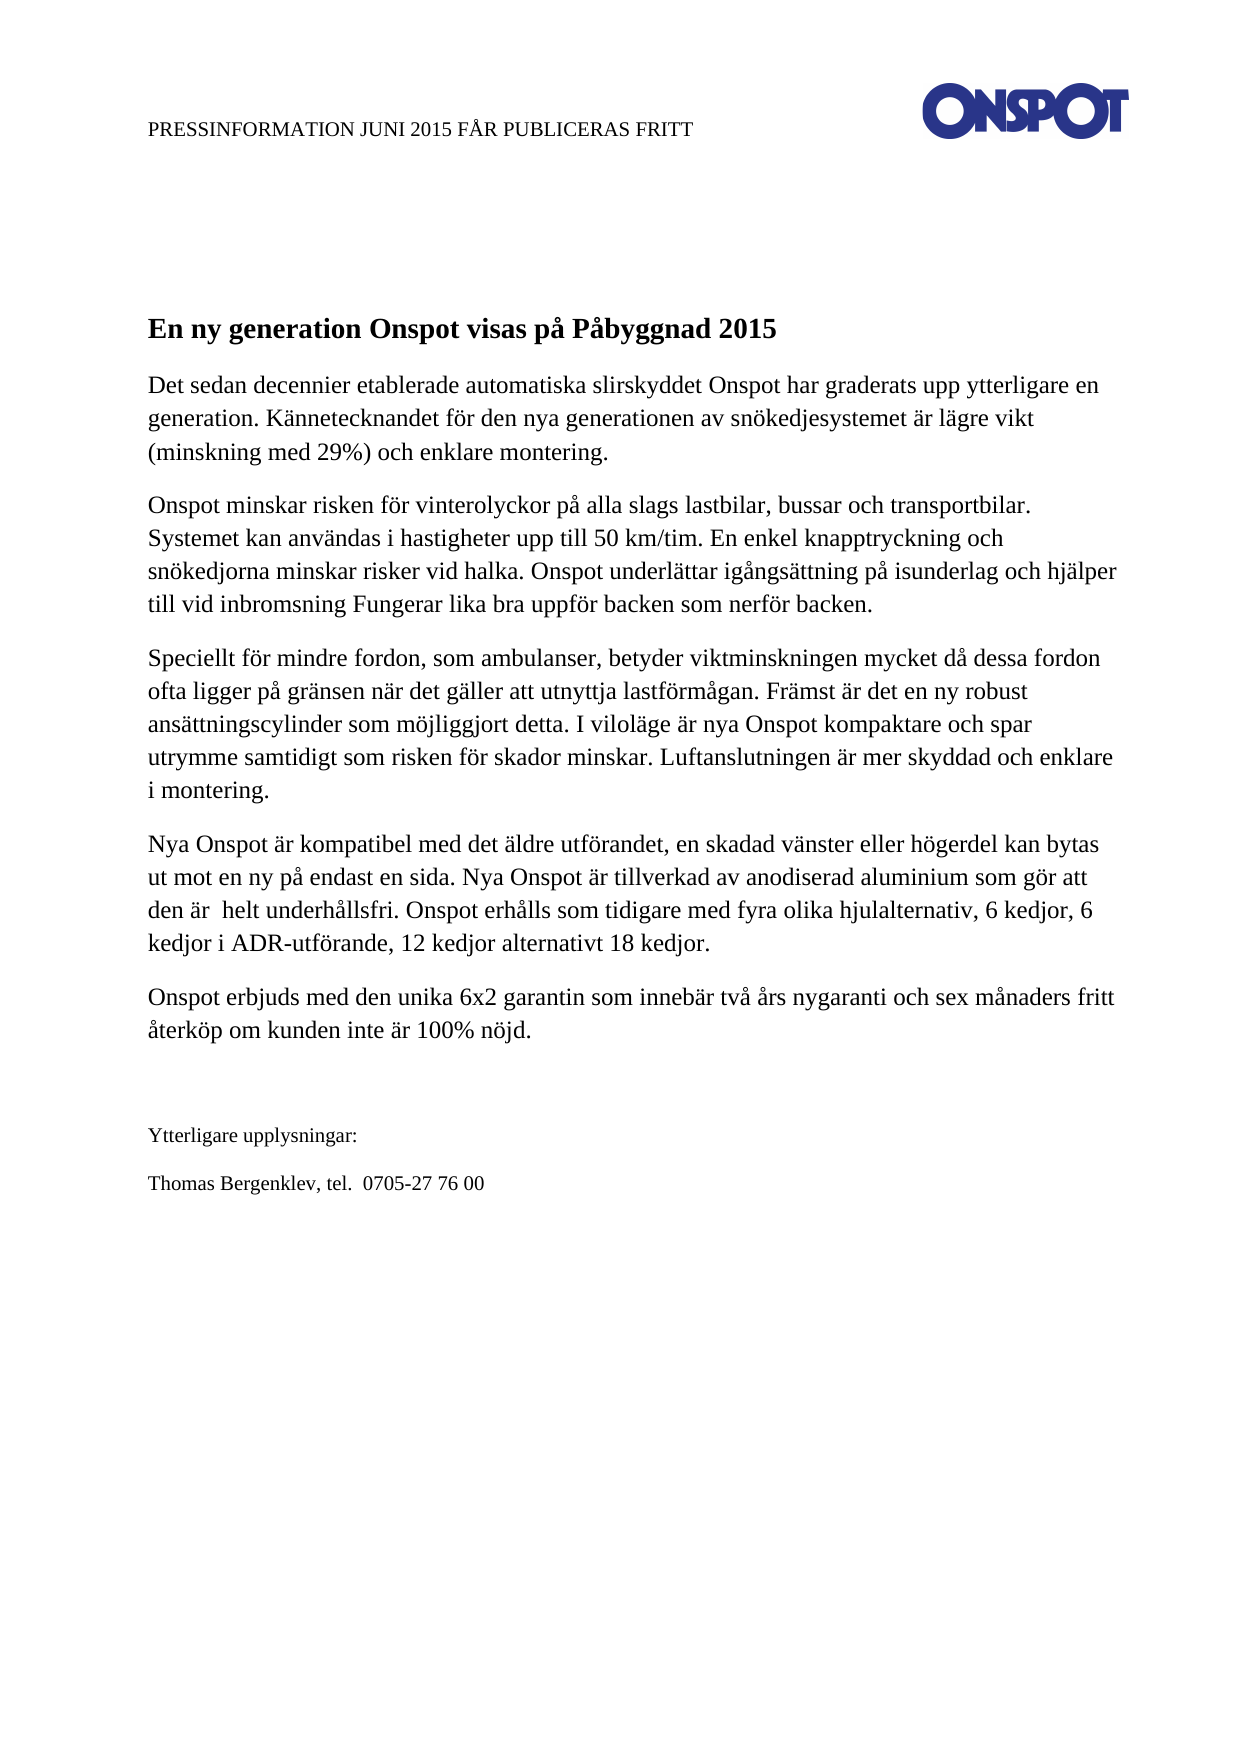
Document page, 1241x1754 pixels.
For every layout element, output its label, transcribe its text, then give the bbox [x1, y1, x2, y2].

text Onspot minskar risken för vinterolyckor på alla slags lastbilar, bussar och transportbilar. Systemet kan användas i hastigheter upp till 50 km/tim. En enkel knapptryckning och snökedjorna minskar risker vid halka. Onspot underlättar igångsättning på isunderlag och hjälper till vid inbromsning Fungerar lika bra uppför backen som nerför backen. [148, 490, 1122, 618]
text Nya Onspot är kompatibel med det äldre utförandet, en skadad vänster eller högerdel kan bytas ut mot en ny på endast en sida. Nya Onspot är tillverkad av anodiserad aluminium som gör att den är helt underhållsfri. Onspot erhålls som tidigare med fyra olika hjulalternativ, 6 kedjor, 6 kedjor i ADR-utförande, 12 kedjor alternativt 18 kedjor. [148, 829, 1122, 957]
text PRESSINFORMATION JUNI 2015 FÅR PUBLICERAS FRITT [148, 117, 1122, 141]
text Thomas Bergenklev, tel. 0705-27 76 00 [148, 1171, 1122, 1195]
text Det sedan decennier etablerade automatiska slirskyddet Onspot har graderats upp ytterligare en generation. Kännetecknandet för den nya generationen av snökedjesystemet är lägre vikt (minskning med 29%) och enklare montering. [148, 371, 1122, 465]
text Ytterligare upplysningar: [148, 1123, 1122, 1147]
text Onspot erbjuds med den unika 6x2 garantin som innebär två års nygaranti och sex månaders fritt återköp om kunden inte är 100% nöjd. [148, 982, 1122, 1044]
picture [922, 83, 1129, 139]
text Speciellt för mindre fordon, som ambulanser, betyder viktminskningen mycket då dessa fordon ofta ligger på gränsen när det gäller att utnyttja lastförmågan. Främst är det en ny robust ansättningscylinder som möjliggjort detta. I viloläge är nya Onspot kompaktare och spar utrymme samtidigt som risken för skador minskar. Luftanslutningen är mer skyddad och enklare i montering. [148, 643, 1122, 804]
text En ny generation Onspot visas på Påbyggnad 2015 [148, 311, 1122, 345]
